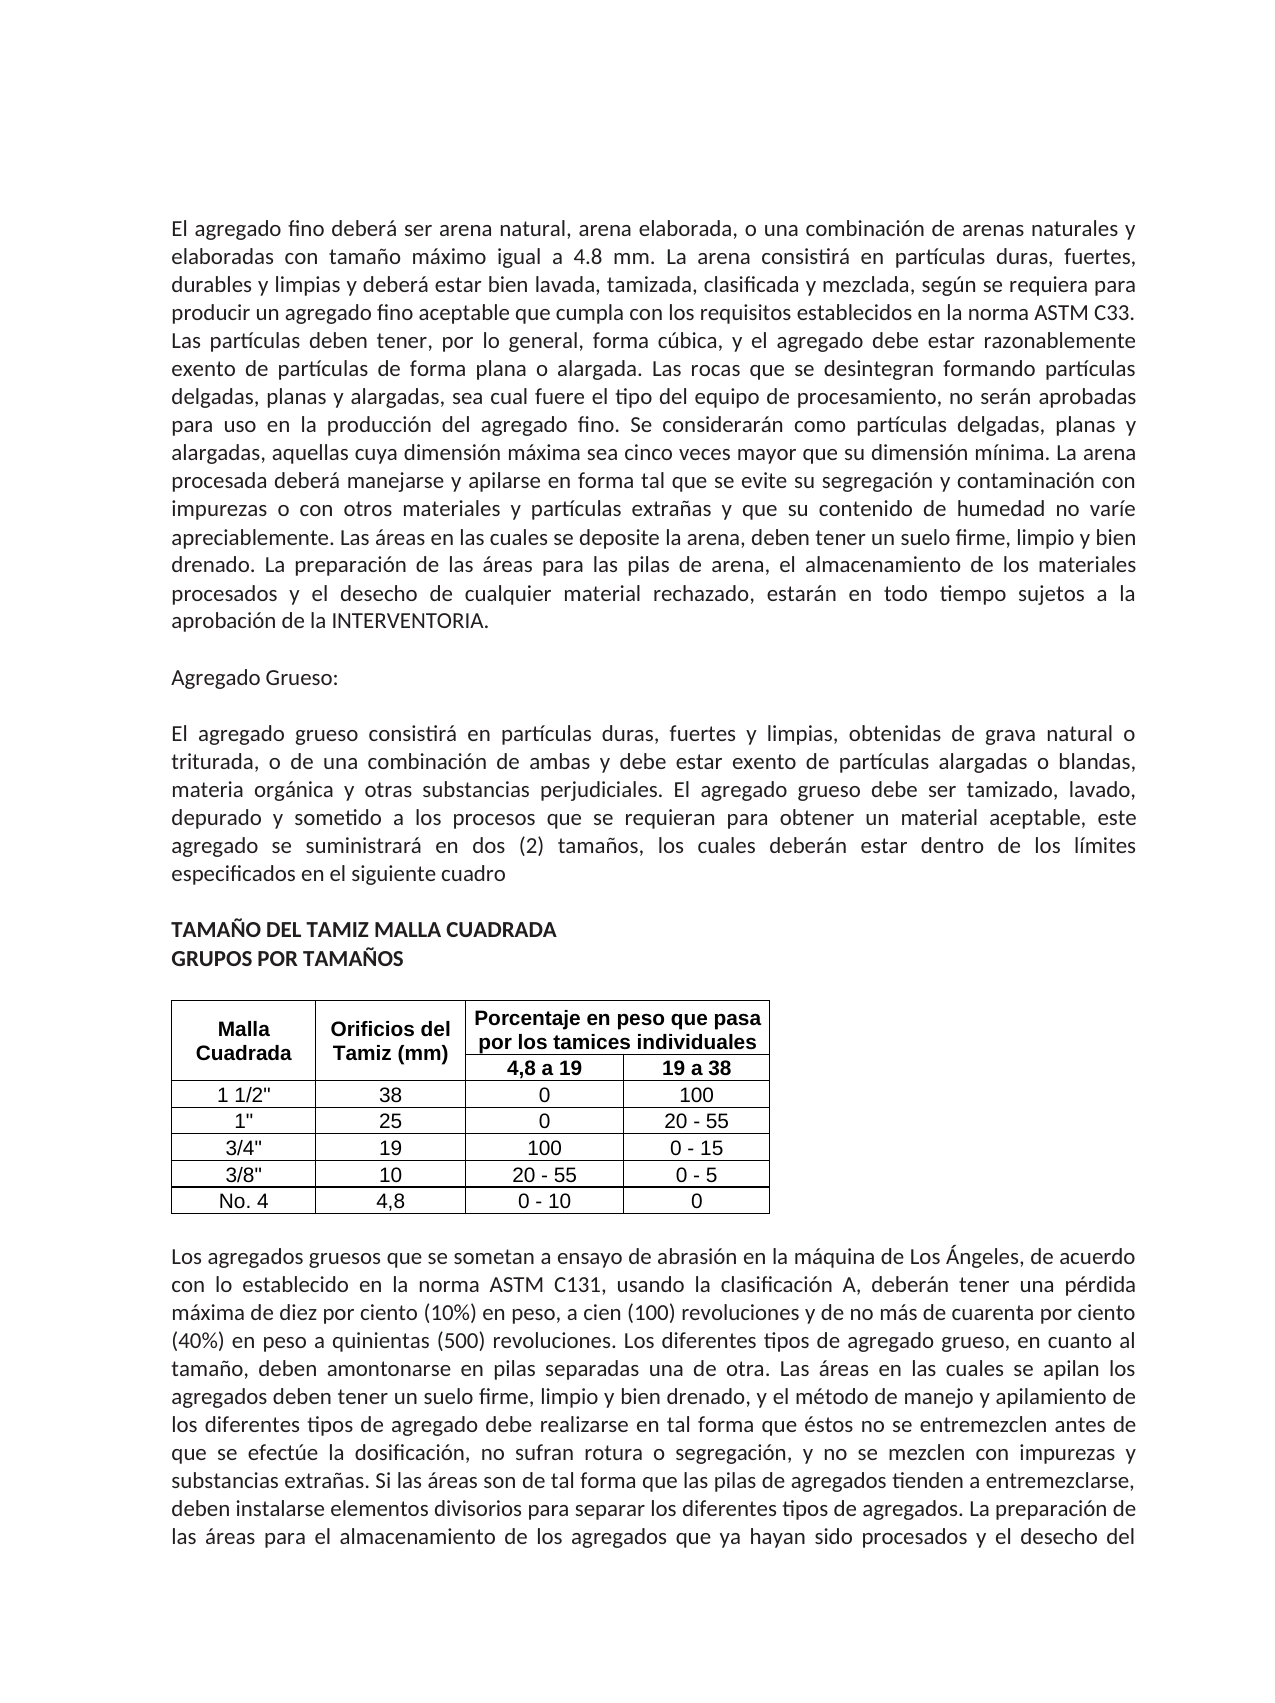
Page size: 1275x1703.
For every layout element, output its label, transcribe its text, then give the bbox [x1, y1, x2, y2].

table_cell 0 [624, 1188, 769, 1213]
table_cell 0 [466, 1108, 623, 1133]
table_cell 0 [466, 1081, 623, 1107]
table_cell 25 [316, 1108, 465, 1133]
table_header Malla Cuadrada [172, 1001, 315, 1080]
table_cell 1" [172, 1108, 315, 1133]
table_cell 10 [316, 1161, 465, 1186]
table_cell 0 - 10 [466, 1188, 623, 1213]
table_cell 0 - 5 [624, 1161, 769, 1186]
table_cell 20 - 55 [466, 1161, 623, 1186]
text TAMAÑO DEL TAMIZ MALLA CUADRADA [171, 916, 1138, 944]
table_cell 1 1/2" [172, 1081, 315, 1107]
table_cell No. 4 [172, 1188, 315, 1213]
text Agregado Grueso: [171, 663, 1138, 691]
table_cell 19 [316, 1134, 465, 1160]
table_header Porcentaje en peso que pasa por los tamices individuales [466, 1001, 769, 1053]
table_header Orificios del Tamiz (mm) [316, 1001, 465, 1080]
table_cell 20 - 55 [624, 1108, 769, 1133]
table_cell 19 a 38 [624, 1055, 769, 1080]
table_cell 100 [466, 1134, 623, 1160]
table_cell 38 [316, 1081, 465, 1107]
text El agregado fino deberá ser arena natural, arena elaborada, o una combinación de arenas naturales y elaboradas con tamaño máximo igual a 4.8 mm. La arena consistirá en partículas duras, fuertes, durables y limpias y deberá estar bien lavada, tamizada, clasificada y mezclada, según se requiera para producir un agregado fino aceptable que cumpla con los requisitos establecidos en la norma ASTM C33. Las partículas deben tener, por lo general, forma cúbica, y el agregado debe estar razonablemente exento de partículas de forma plana o alargada. Las rocas que se desintegran formando partículas delgadas, planas y alargadas, sea cual fuere el tipo del equipo de procesamiento, no serán aprobadas para uso en la producción del agregado fino. Se considerarán como partículas delgadas, planas y alargadas, aquellas cuya dimensión máxima sea cinco veces mayor que su dimensión mínima. La arena procesada deberá manejarse y apilarse en forma tal que se evite su segregación y contaminación con impurezas o con otros materiales y partículas extrañas y que su contenido de humedad no varíe apreciablemente. Las áreas en las cuales se deposite la arena, deben tener un suelo firme, limpio y bien drenado. La preparación de las áreas para las pilas de arena, el almacenamiento de los materiales procesados y el desecho de cualquier material rechazado, estarán en todo tiempo sujetos a la aprobación de la INTERVENTORIA. [171, 214, 1138, 635]
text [171, 1242, 1138, 1550]
table_cell 3/8" [172, 1161, 315, 1186]
table_cell 100 [624, 1081, 769, 1107]
table_cell 3/4" [172, 1134, 315, 1160]
table_cell 4,8 [316, 1188, 465, 1213]
table_cell 0 - 15 [624, 1134, 769, 1160]
table_cell 4,8 a 19 [466, 1055, 623, 1080]
text GRUPOS POR TAMAÑOS [171, 944, 1138, 972]
text El agregado grueso consistirá en partículas duras, fuertes y limpias, obtenidas de grava natural o triturada, o de una combinación de ambas y debe estar exento de partículas alargadas o blandas, materia orgánica y otras substancias perjudiciales. El agregado grueso debe ser tamizado, lavado, depurado y sometido a los procesos que se requieran para obtener un material aceptable, este agregado se suministrará en dos (2) tamaños, los cuales deberán estar dentro de los límites especificados en el siguiente cuadro [171, 719, 1138, 888]
